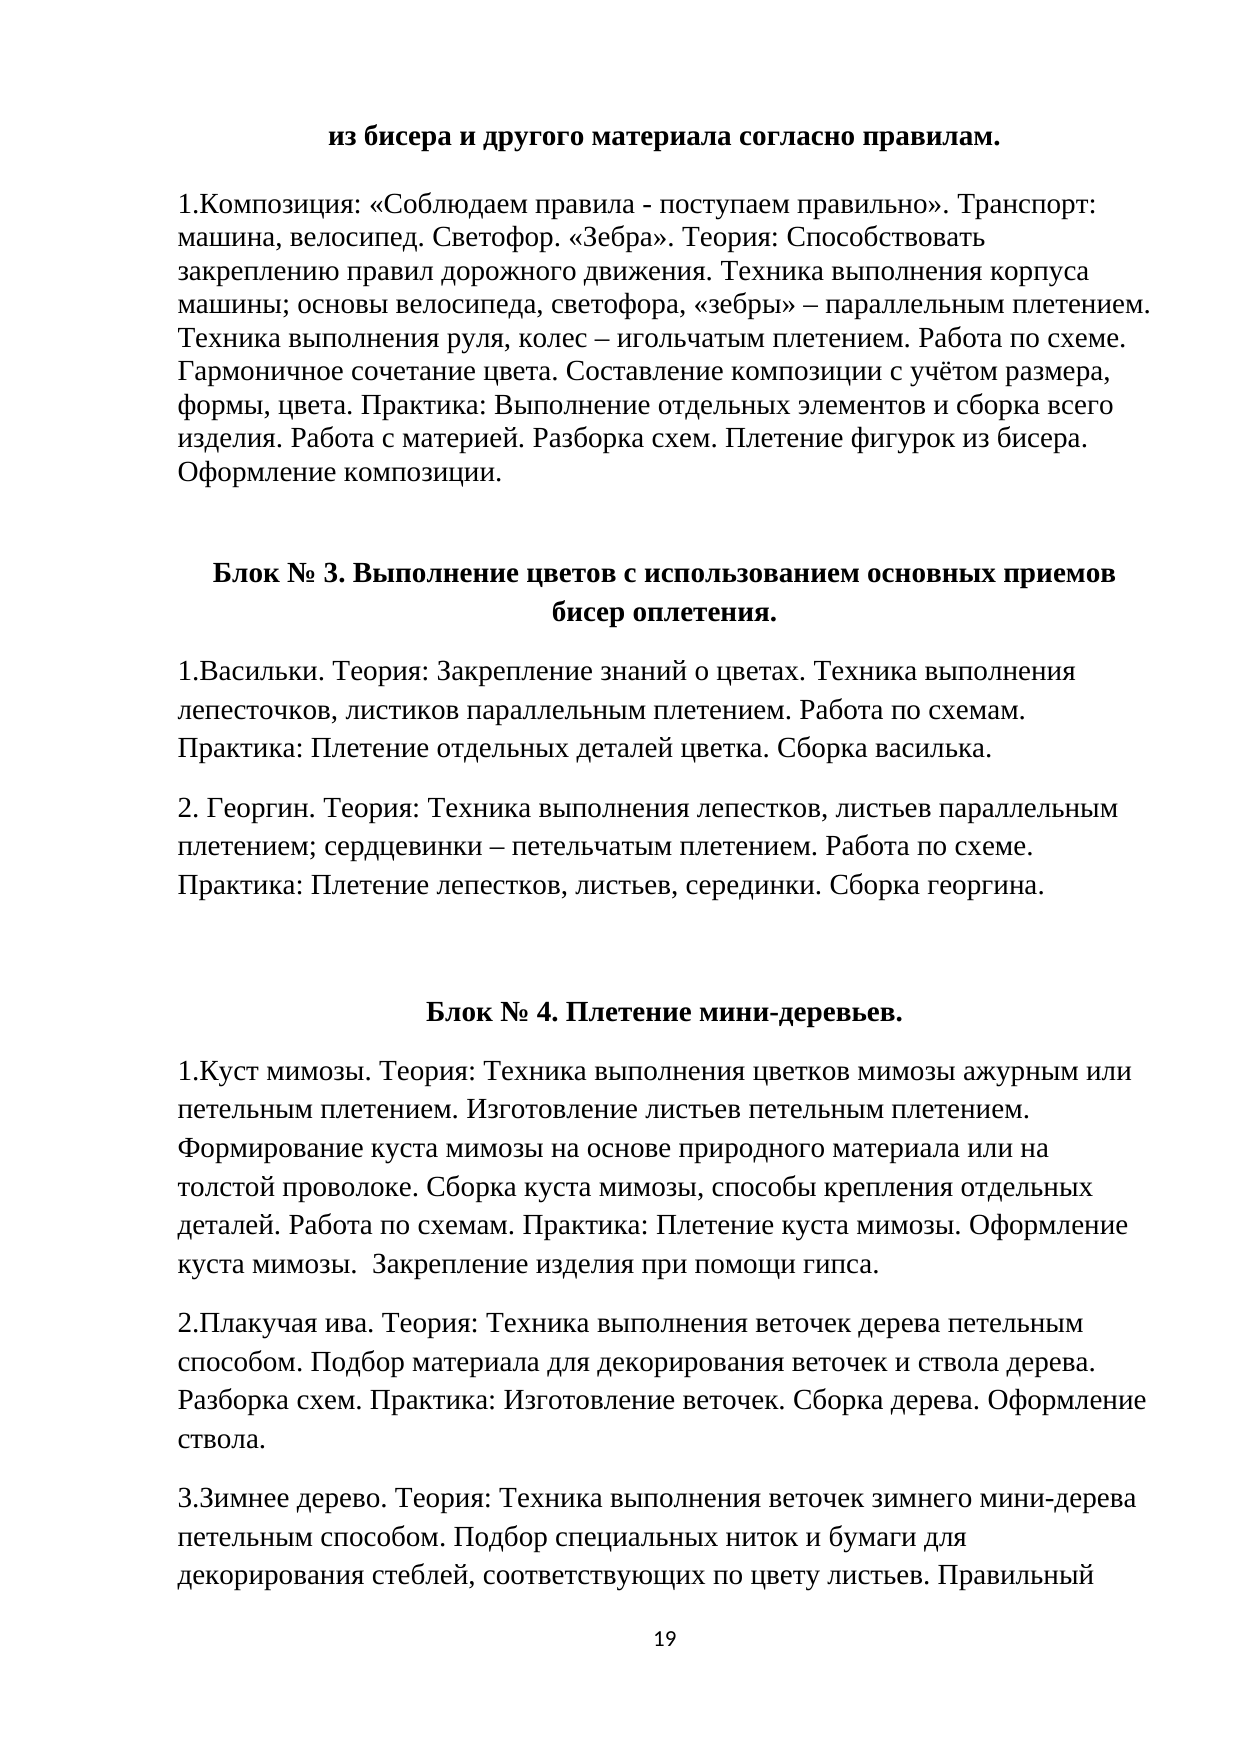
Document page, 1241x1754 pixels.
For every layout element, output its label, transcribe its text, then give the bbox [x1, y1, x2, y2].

text 2.Плакучая ива. Теория: Техника выполнения веточек дерева петельным способом. Подбор материала для декорирования веточек и ствола дерева. Разборка схем. Практика: Изготовление веточек. Сборка дерева. Оформление ствола. [177, 1305, 1152, 1454]
text 1.Композиция: «Соблюдаем правила - поступаем правильно». Транспорт: машина, велосипед. Светофор. «Зебра». Теория: Способствовать закреплению правил дорожного движения. Техника выполнения корпуса машины; основы велосипеда, светофора, «зебры» – параллельным плетением. Техника выполнения руля, колес – игольчатым плетением. Работа по схеме. Гармоничное сочетание цвета. Составление композиции с учётом размера, формы, цвета. Практика: Выполнение отдельных элементов и сборка всего изделия. Работа с материей. Разборка схем. Плетение фигурок из бисера. Оформление композиции. [177, 186, 1152, 488]
text Блок № 4. Плетение мини-деревьев. [177, 994, 1152, 1027]
text 2. Георгин. Теория: Техника выполнения лепестков, листьев параллельным плетением; сердцевинки – петельчатым плетением. Работа по схеме. Практика: Плетение лепестков, листьев, серединки. Сборка георгина. [177, 790, 1152, 900]
text Блок № 3. Выполнение цветов с использованием основных приемов бисер оплетения. [177, 555, 1152, 627]
text из бисера и другого материала согласно правилам. [177, 118, 1152, 152]
text 1.Васильки. Теория: Закрепление знаний о цветах. Техника выполнения лепесточков, листиков параллельным плетением. Работа по схемам. Практика: Плетение отдельных деталей цветка. Сборка василька. [177, 653, 1152, 764]
text 1.Куст мимозы. Теория: Техника выполнения цветков мимозы ажурным или петельным плетением. Изготовление листьев петельным плетением. Формирование куста мимозы на основе природного материала или на толстой проволоке. Сборка куста мимозы, способы крепления отдельных деталей. Работа по схемам. Практика: Плетение куста мимозы. Оформление куста мимозы. Закрепление изделия при помощи гипса. [177, 1053, 1152, 1279]
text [177, 1480, 1152, 1591]
